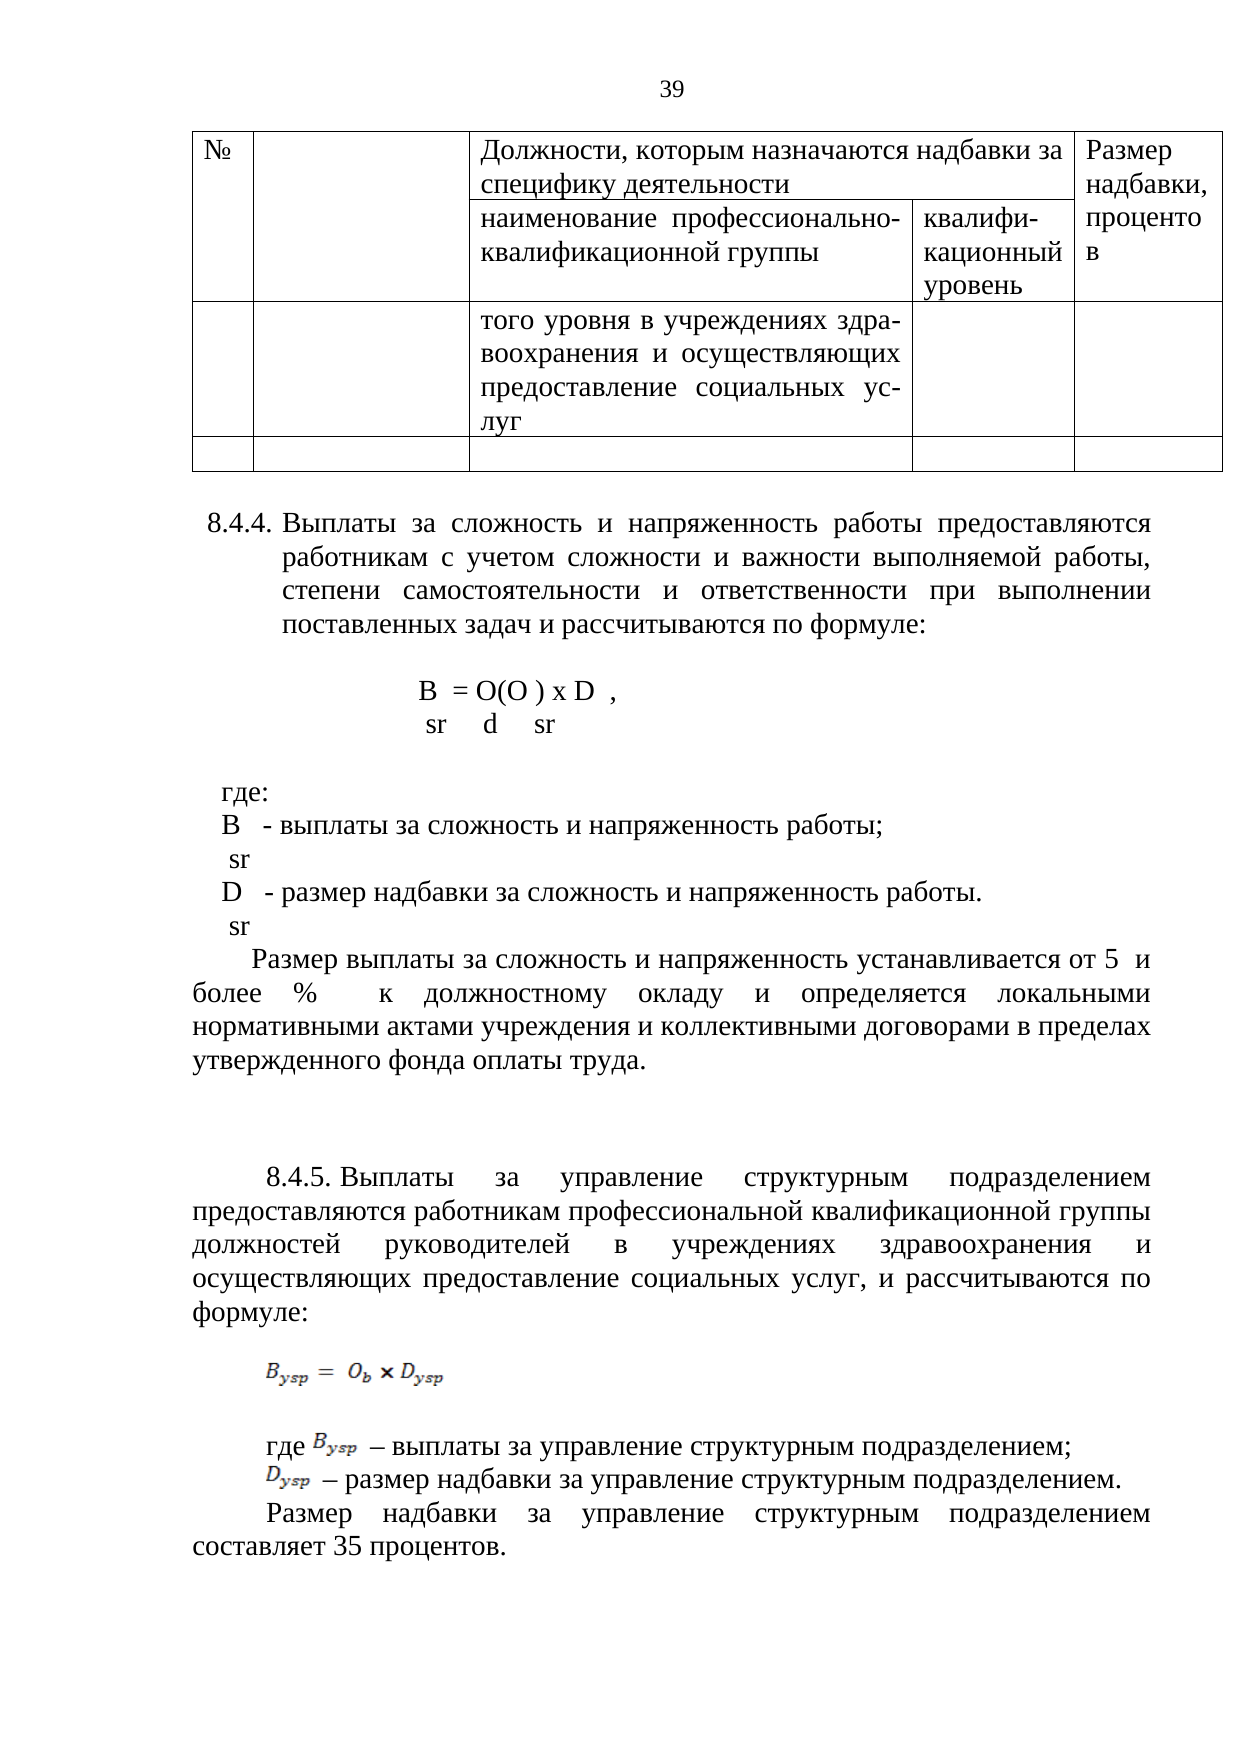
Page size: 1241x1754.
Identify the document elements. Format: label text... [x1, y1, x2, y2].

list – размер надбавки за управление структурным подразделением. [192, 1461, 1152, 1495]
picture [265, 1360, 449, 1386]
text sr [192, 841, 1152, 874]
table_cell наименование профессионально-квалификационной группы [470, 200, 912, 301]
table_cell квалификационный уровень [913, 200, 1074, 301]
text B - выплаты за сложность и напряженность работы; [192, 807, 1152, 841]
picture [312, 1430, 363, 1456]
text где: [192, 774, 1152, 807]
table_header № [193, 132, 253, 301]
text sr [192, 908, 1152, 941]
list Выплаты за управление структурным подразделением предоставляются работникам профессиональной квалификационной группы должностей руководителей в учреждениях здравоохранения и осуществляющих предоставление социальных услуг, и рассчитываются по формуле: [192, 1159, 1152, 1327]
table_cell должности специалистов четвертого уровня в учреждениях здравоохранения и осуществляющих предоставление социальных услуг [470, 302, 912, 436]
text Размер выплаты за сложность и напряженность устанавливается от 5 и более % к должностному окладу и определяется локальными нормативными актами учреждения и коллективными договорами в пределах утвержденного фонда оплаты труда. [192, 941, 1152, 1076]
text B = O(O ) x D , [192, 673, 1152, 707]
picture [265, 1463, 316, 1489]
table_header Должности, которым назначаются надбавки за специфику деятельности [470, 132, 1074, 199]
text D - размер надбавки за сложность и напряженность работы. [192, 874, 1152, 908]
table_cell 1 [913, 302, 1074, 436]
list Выплаты за сложность и напряженность работы предоставляются работникам с учетом сложности и важности выполняемой работы, степени самостоятельности и ответственности при выполнении поставленных задач и рассчитываются по формуле: [207, 505, 1152, 639]
table_cell [913, 437, 1074, 471]
list где – выплаты за управление структурным подразделением; [192, 1428, 1152, 1461]
list Размер надбавки за управление структурным подразделением составляет 35 процентов. [192, 1495, 1152, 1562]
table_cell [193, 437, 253, 471]
table_cell [254, 437, 469, 471]
table_header Размер надбавки, процентов [1075, 132, 1222, 301]
table_cell 15 [1075, 302, 1222, 436]
text sr d sr [192, 707, 1152, 740]
table_header [254, 132, 469, 301]
table_cell [470, 437, 912, 471]
table_cell [1075, 437, 1222, 471]
